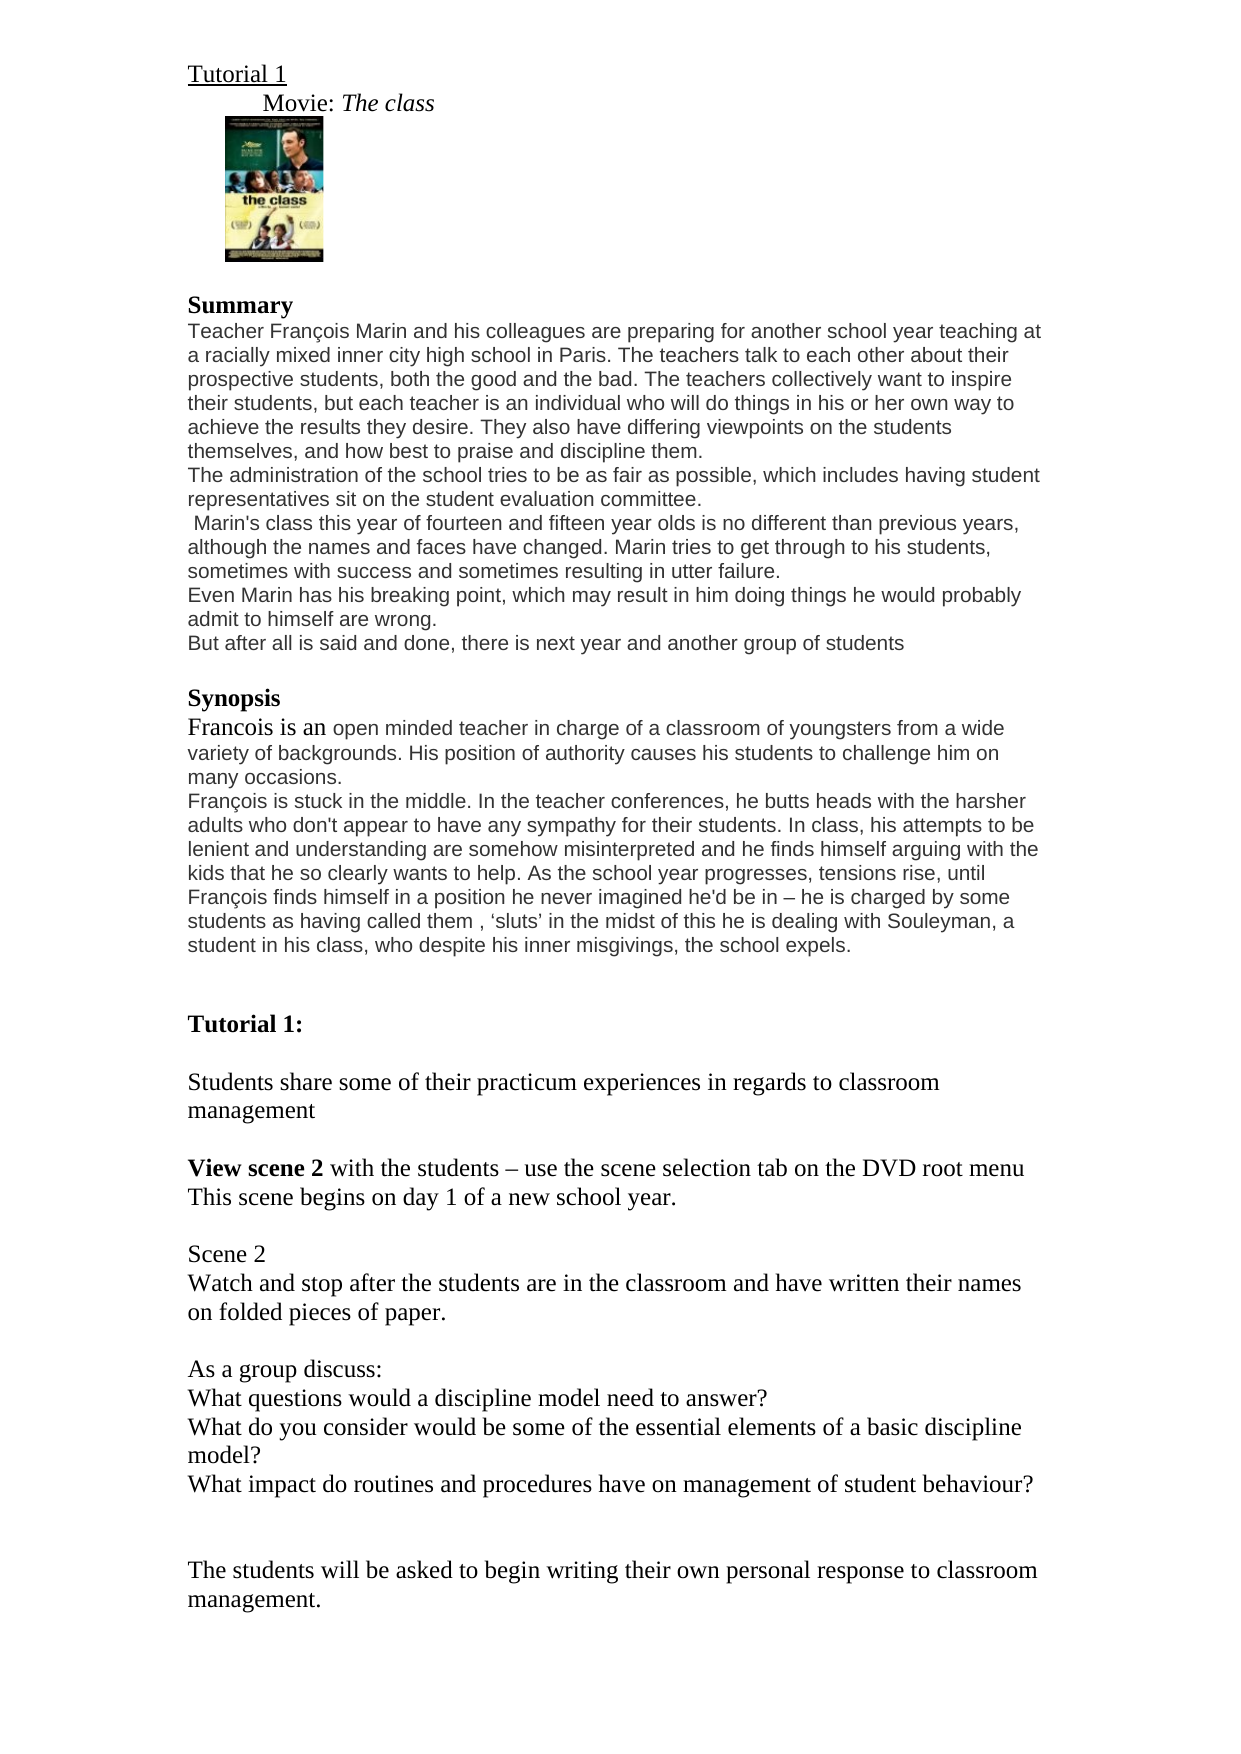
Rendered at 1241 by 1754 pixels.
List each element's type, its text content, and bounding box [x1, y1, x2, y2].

text The students will be asked to begin writing their own personal response to classroom management. [187, 1555, 1053, 1613]
text Students share some of their practicum experiences in regards to classroom management [187, 1067, 1053, 1124]
text But after all is said and done, there is next year and another group of students [187, 631, 1053, 654]
text Tutorial 1: [187, 1009, 1053, 1038]
list Movie: The class [262, 88, 1053, 117]
text What impact do routines and procedures have on management of student behaviour? [187, 1469, 1053, 1498]
text Summary [187, 290, 1053, 319]
text Watch and stop after the students are in the classroom and have written their names on folded pieces of paper. [187, 1268, 1053, 1325]
text The administration of the school tries to be as fair as possible, which includes having student representatives sit on the student evaluation committee. [187, 463, 1053, 511]
text View scene 2 with the students – use the scene selection tab on the DVD root menu [187, 1153, 1053, 1182]
text As a group discuss: [187, 1354, 1053, 1383]
text François is stuck in the middle. In the teacher conferences, he butts heads with the harsher adults who don't appear to have any sympathy for their students. In class, his attempts to be lenient and understanding are somehow misinterpreted and he finds himself arguing with the kids that he so clearly wants to help. As the school year progresses, tensions rise, until François finds himself in a position he never imagined he'd be in – he is charged by some students as having called them , ‘sluts’ in the midst of this he is dealing with Souleyman, a student in his class, who despite his inner misgivings, the school expels. [187, 789, 1053, 956]
text Francois is an open minded teacher in charge of a classroom of youngsters from a wide variety of backgrounds. His position of authority causes his students to challenge him on many occasions. [187, 712, 1053, 789]
text Marin's class this year of fourteen and fifteen year olds is no different than previous years, although the names and faces have changed. Marin tries to get through to his students, sometimes with success and sometimes resulting in utter failure. [187, 511, 1053, 583]
picture [225, 116, 324, 262]
text What do you consider would be some of the essential elements of a basic discipline model? [187, 1412, 1053, 1469]
text Synopsis [187, 683, 1053, 712]
text Tutorial 1 [187, 59, 1053, 88]
text Teacher François Marin and his colleagues are preparing for another school year teaching at a racially mixed inner city high school in Paris. The teachers talk to each other about their prospective students, both the good and the bad. The teachers collectively want to inspire their students, but each teacher is an individual who will do things in his or her own way to achieve the results they desire. They also have differing viewpoints on the students themselves, and how best to praise and discipline them. [187, 319, 1053, 463]
text Scene 2 [187, 1239, 1053, 1268]
text What questions would a discipline model need to answer? [187, 1383, 1053, 1412]
text Even Marin has his breaking point, which may result in him doing things he would probably admit to himself are wrong. [187, 583, 1053, 631]
text This scene begins on day 1 of a new school year. [187, 1182, 1053, 1210]
